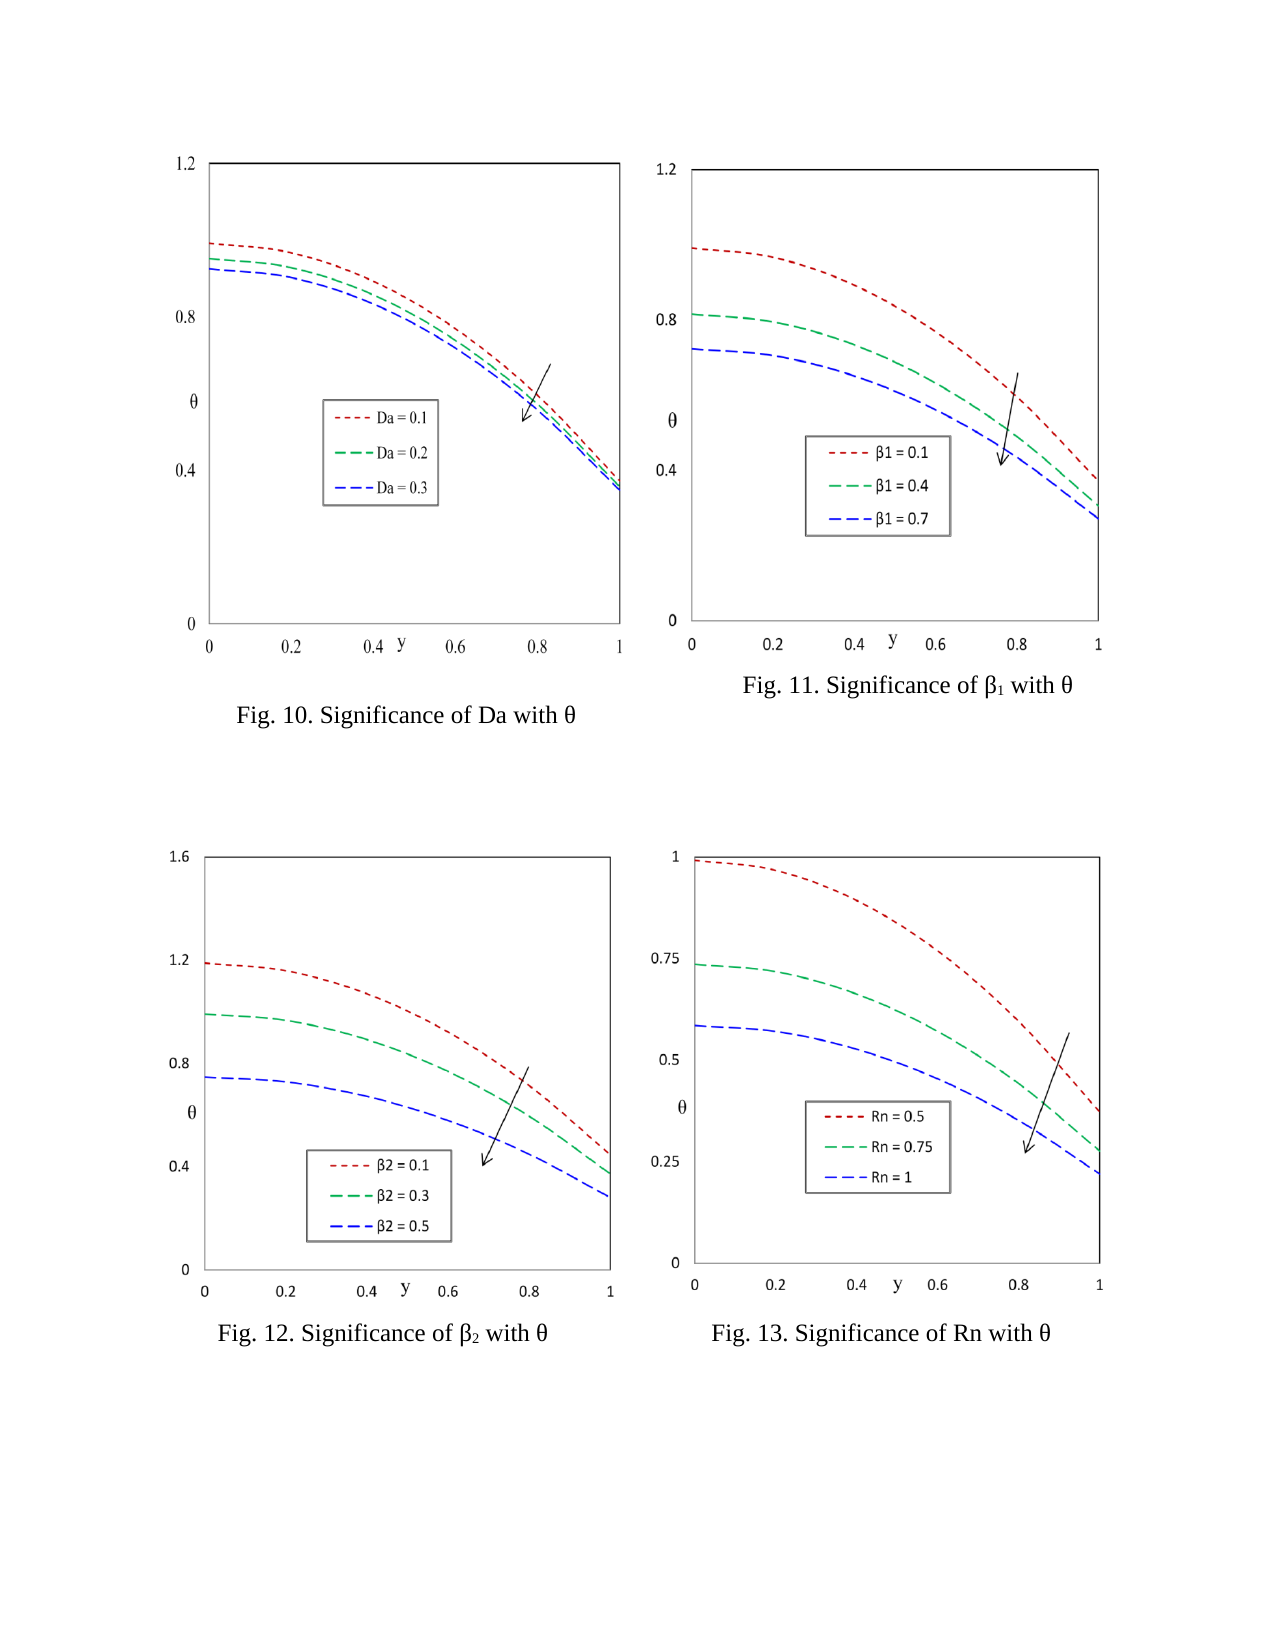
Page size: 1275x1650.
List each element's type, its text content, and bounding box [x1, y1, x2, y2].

table_header Fig. 13. Significance of Rn with θ [638, 838, 1125, 1389]
picture [161, 150, 632, 686]
table_header Fig. 11. Significance of β1 with θ [638, 150, 1125, 795]
picture [161, 838, 632, 1304]
table_header Fig. 10. Significance of Da with θ [150, 150, 637, 795]
table_header Fig. 12. Significance of β2 with θ [150, 838, 637, 1389]
picture [648, 150, 1119, 657]
picture [648, 838, 1119, 1304]
